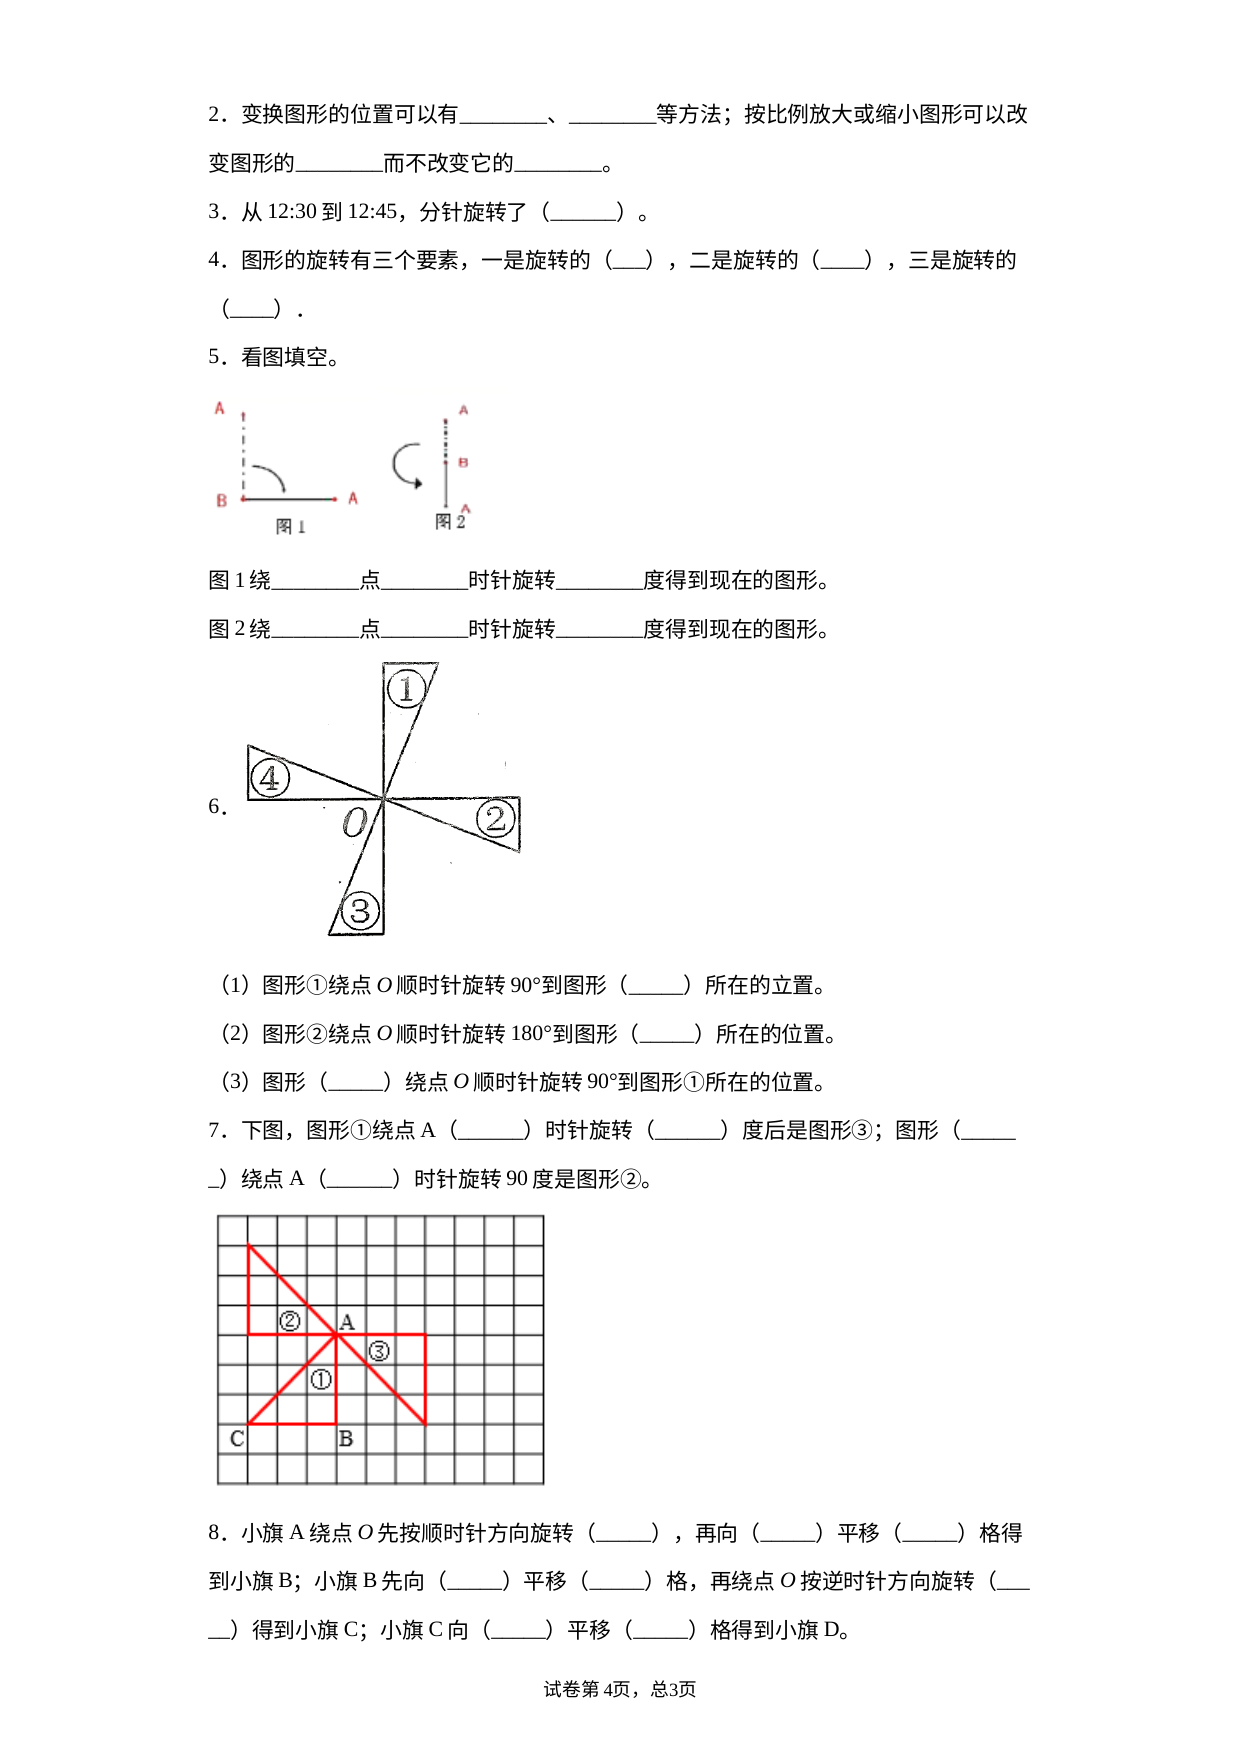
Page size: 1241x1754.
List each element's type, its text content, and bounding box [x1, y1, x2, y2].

picture [240, 659, 524, 938]
text 4．图形的旋转有三个要素，一是旋转的（___），二是旋转的（____），三是旋转的（____）． [208, 242, 1032, 324]
text 2．变换图形的位置可以有________、________等方法；按比例放大或缩小图形可以改变图形的________而不改变它的________。 [208, 97, 1032, 178]
text 5．看图填空。 [208, 339, 1032, 372]
text 7．下图，图形①绕点A（______）时针旋转（______）度后是图形③；图形（______）绕点A（______）时针旋转90度是图形②。 [208, 1113, 1032, 1194]
text （3）图形（_____）绕点O顺时针旋转90°到图形①所在的位置。 [208, 1064, 1032, 1097]
text 8．小旗A绕点O先按顺时针方向旋转（_____），再向（_____）平移（_____）格得到小旗B；小旗B先向（_____）平移（_____）格，再绕点O按逆时针方向旋转（_____）得到小旗C；小旗C向（_____）平移（_____）格得到小旗D。 [208, 1515, 1032, 1645]
text 3．从12:30到12:45，分针旋转了（______）。 [208, 194, 1032, 227]
text （1）图形①绕点O顺时针旋转90°到图形（_____）所在的立置。 [208, 968, 1032, 1000]
text 图2绕________点________时针旋转________度得到现在的图形。 [208, 611, 1032, 644]
text （2）图形②绕点O顺时针旋转180°到图形（_____）所在的位置。 [208, 1016, 1032, 1049]
picture [208, 1210, 554, 1492]
picture [208, 387, 508, 541]
text 图1绕________点________时针旋转________度得到现在的图形。 [208, 563, 1032, 595]
